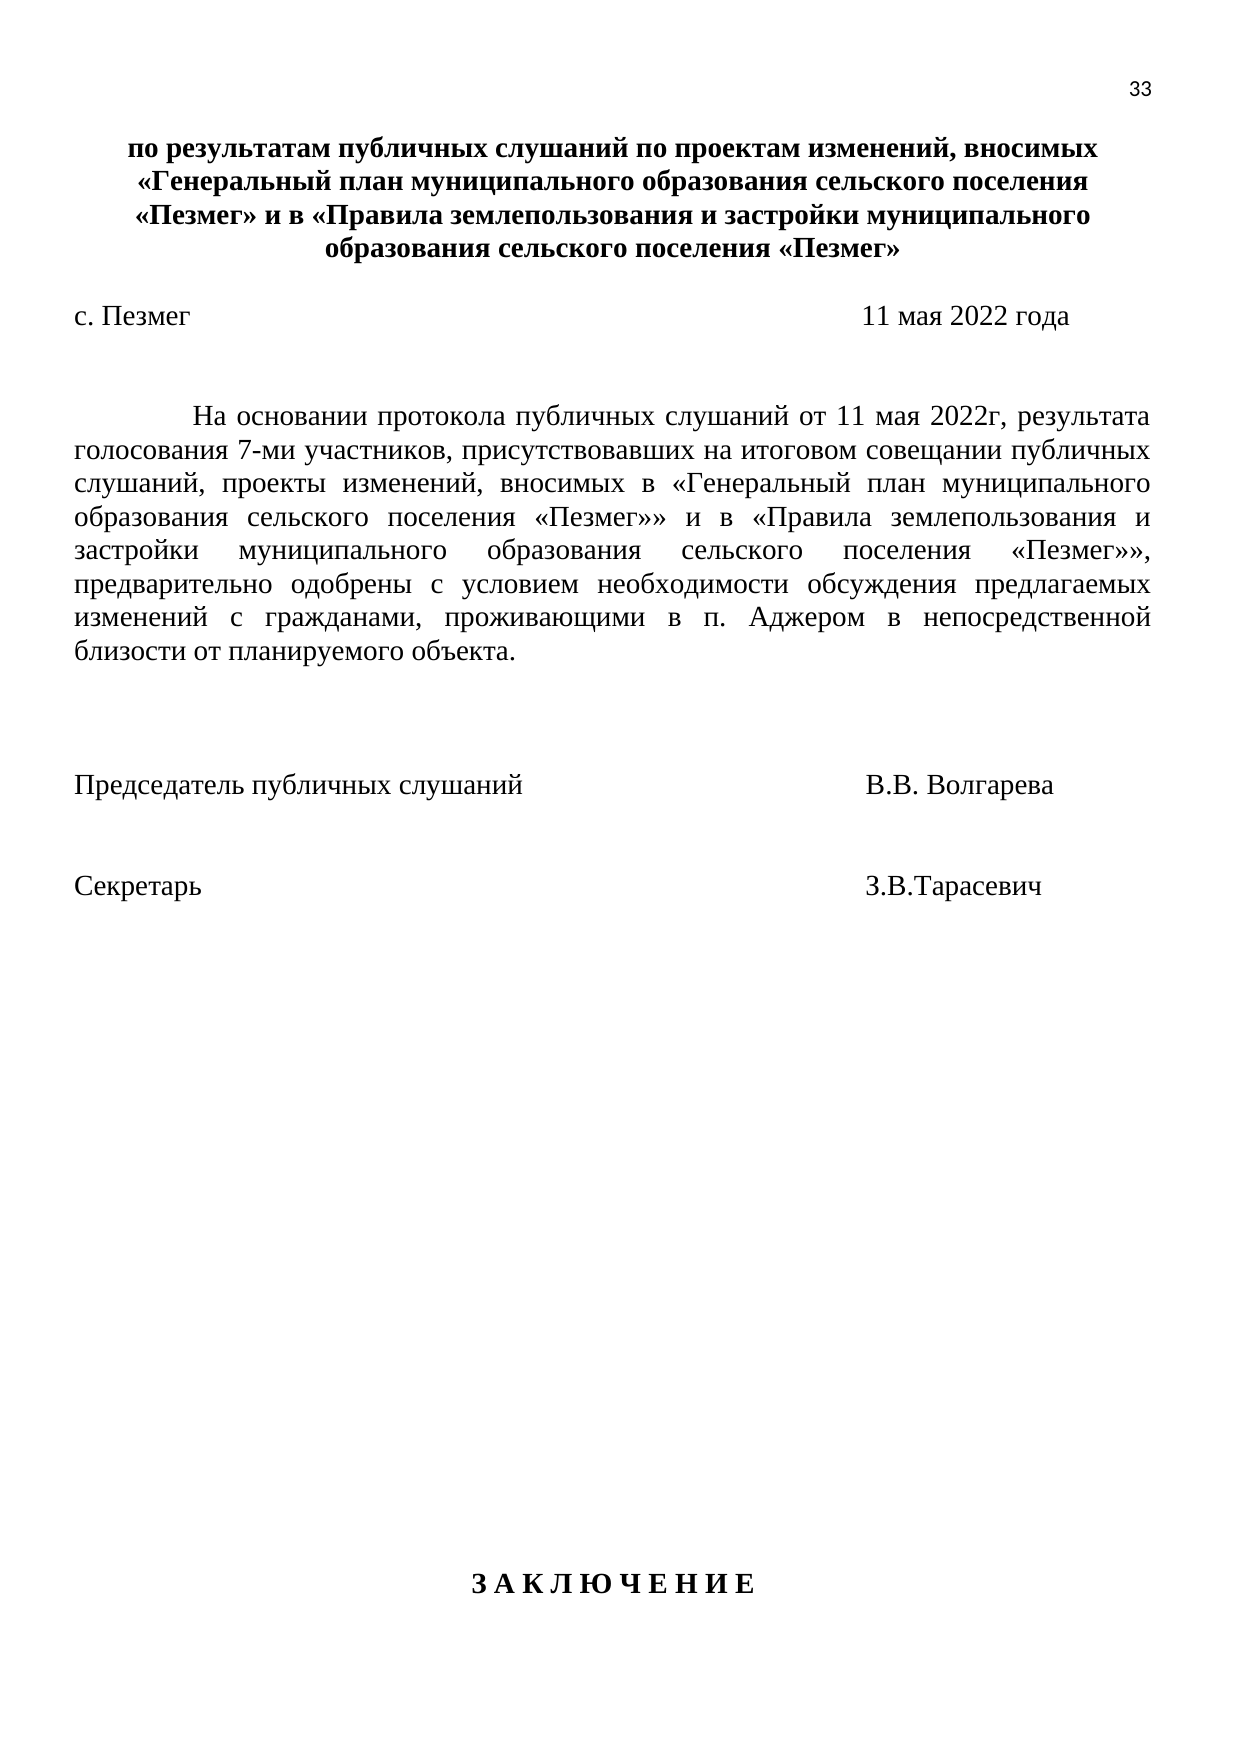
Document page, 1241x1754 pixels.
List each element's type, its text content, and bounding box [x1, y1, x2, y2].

text по результатам публичных слушаний по проектам изменений, вносимых «Генеральный план муниципального образования сельского поселения «Пезмег» и в «Правила землепользования и застройки муниципального образования сельского поселения «Пезмег» [74, 130, 1152, 264]
text с. Пезмег 11 мая 2022 года [74, 298, 1152, 331]
text На основании протокола публичных слушаний от 11 мая 2022г, результата голосования 7-ми участников, присутствовавших на итоговом совещании публичных слушаний, проекты изменений, вносимых в «Генеральный план муниципального образования сельского поселения «Пезмег»» и в «Правила землепользования и застройки муниципального образования сельского поселения «Пезмег»», предварительно одобрены с условием необходимости обсуждения предлагаемых изменений с гражданами, проживающими в п. Аджером в непосредственной близости от планируемого объекта. [74, 398, 1152, 667]
text Председатель публичных слушаний В.В. Волгарева [74, 767, 1152, 801]
text Секретарь З.В.Тарасевич [74, 868, 1152, 901]
text З А К Л Ю Ч Е Н И Е [74, 1567, 1152, 1600]
